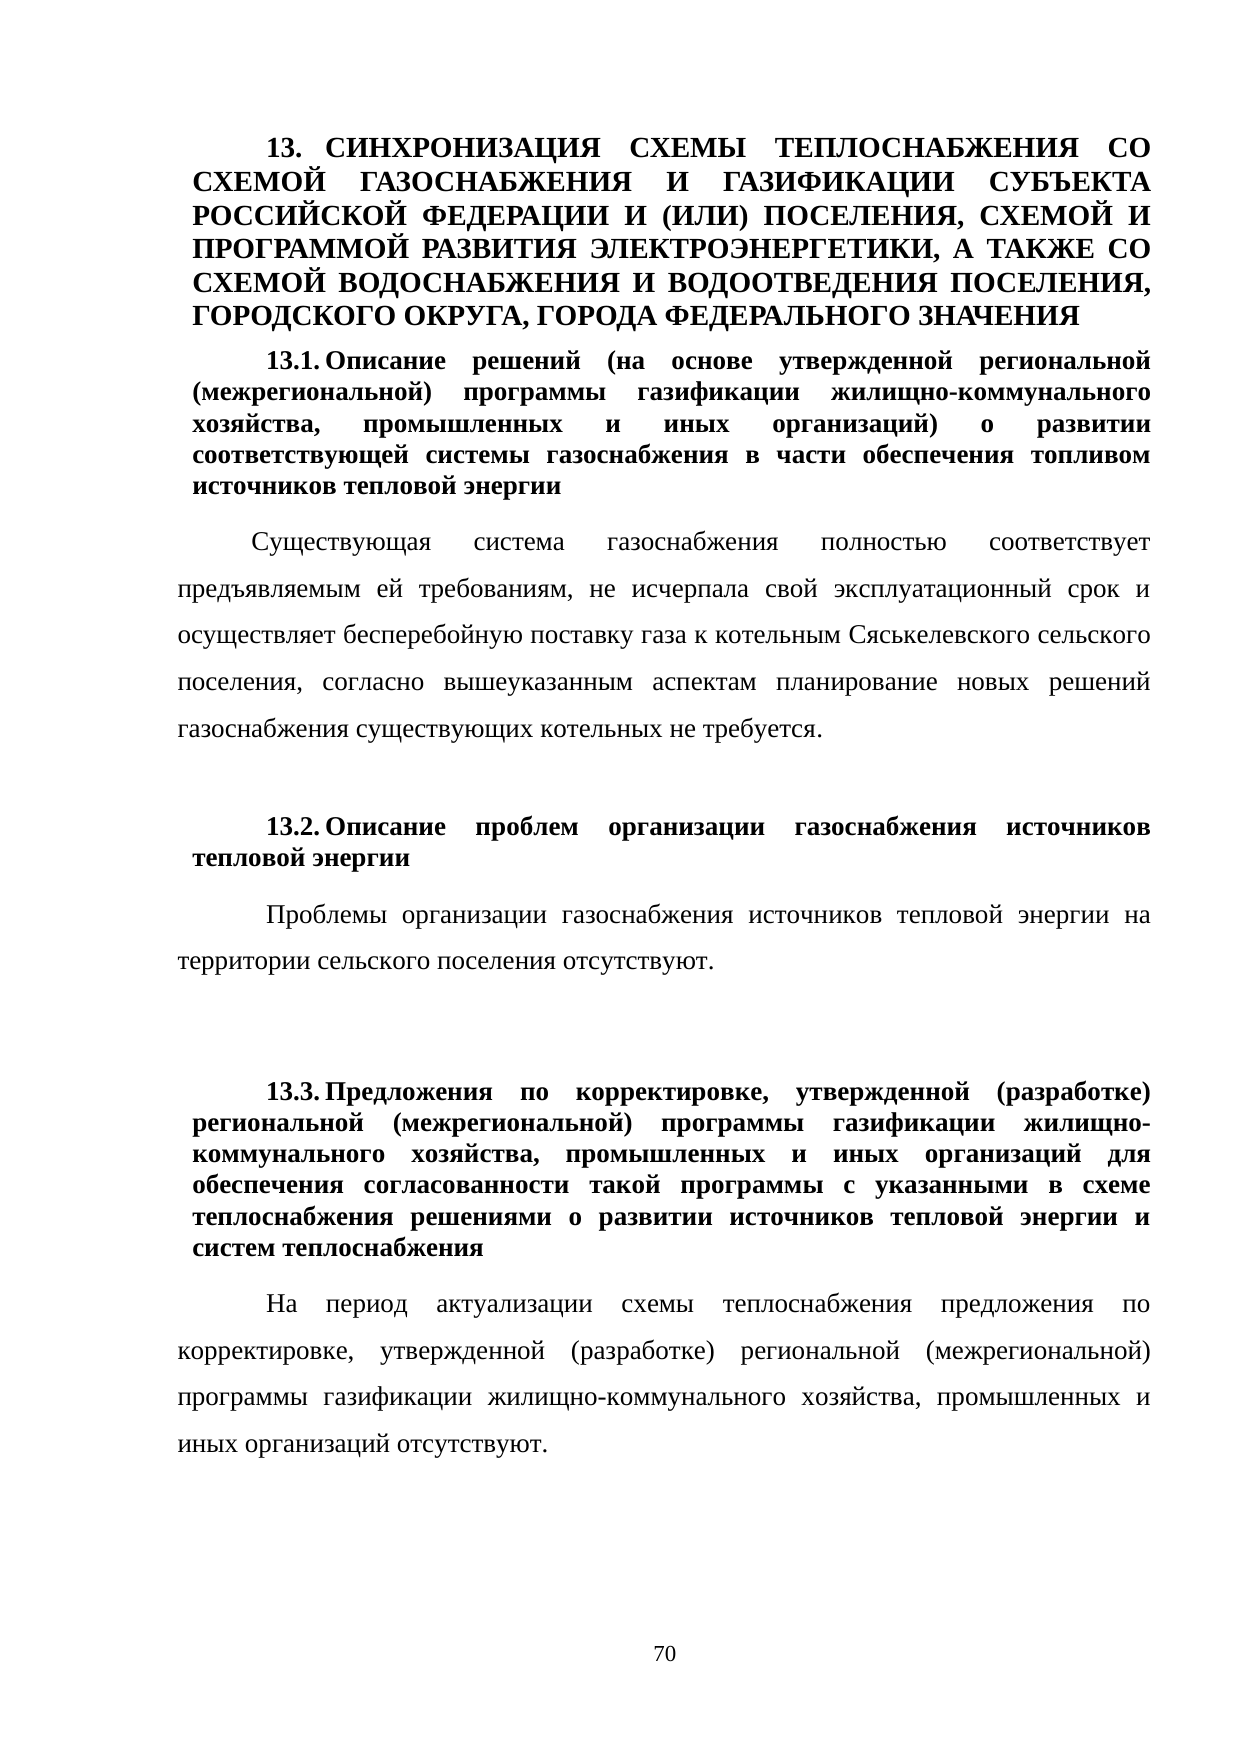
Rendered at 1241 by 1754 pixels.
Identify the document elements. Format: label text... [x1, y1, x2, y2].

text Существующая система газоснабжения полностью соответствует предъявляемым ей требованиям, не исчерпала свой эксплуатационный срок и осуществляет бесперебойную поставку газа к котельным Сяськелевского сельского поселения, согласно вышеуказанным аспектам планирование новых решений газоснабжения существующих котельных не требуется. [177, 525, 1152, 743]
subtitle Описание проблем организации газоснабжения источников тепловой энергии [192, 810, 1152, 873]
subtitle Описание решений (на основе утвержденной региональной (межрегиональной) программы газификации жилищно-коммунального хозяйства, промышленных и иных организаций) о развитии соответствующей системы газоснабжения в части обеспечения топливом источников тепловой энергии [192, 344, 1152, 500]
subtitle Предложения по корректировке, утвержденной (разработке) региональной (межрегиональной) программы газификации жилищно-коммунального хозяйства, промышленных и иных организаций для обеспечения согласованности такой программы с указанными в схеме теплоснабжения решениями о развитии источников тепловой энергии и систем теплоснабжения [192, 1075, 1152, 1262]
list СИНХРОНИЗАЦИЯ СХЕМЫ ТЕПЛОСНАБЖЕНИЯ СО СХЕМОЙ ГАЗОСНАБЖЕНИЯ И ГАЗИФИКАЦИИ СУБЪЕКТА РОССИЙСКОЙ ФЕДЕРАЦИИ И (ИЛИ) ПОСЕЛЕНИЯ, СХЕМОЙ И ПРОГРАММОЙ РАЗВИТИЯ ЭЛЕКТРОЭНЕРГЕТИКИ, А ТАКЖЕ СО СХЕМОЙ ВОДОСНАБЖЕНИЯ И ВОДООТВЕДЕНИЯ ПОСЕЛЕНИЯ, ГОРОДСКОГО ОКРУГА, ГОРОДА ФЕДЕРАЛЬНОГО ЗНАЧЕНИЯ [192, 131, 1152, 332]
text Проблемы организации газоснабжения источников тепловой энергии на территории сельского поселения отсутствуют. [177, 898, 1152, 976]
text На период актуализации схемы теплоснабжения предложения по корректировке, утвержденной (разработке) региональной (межрегиональной) программы газификации жилищно-коммунального хозяйства, промышленных и иных организаций отсутствуют. [177, 1287, 1152, 1458]
